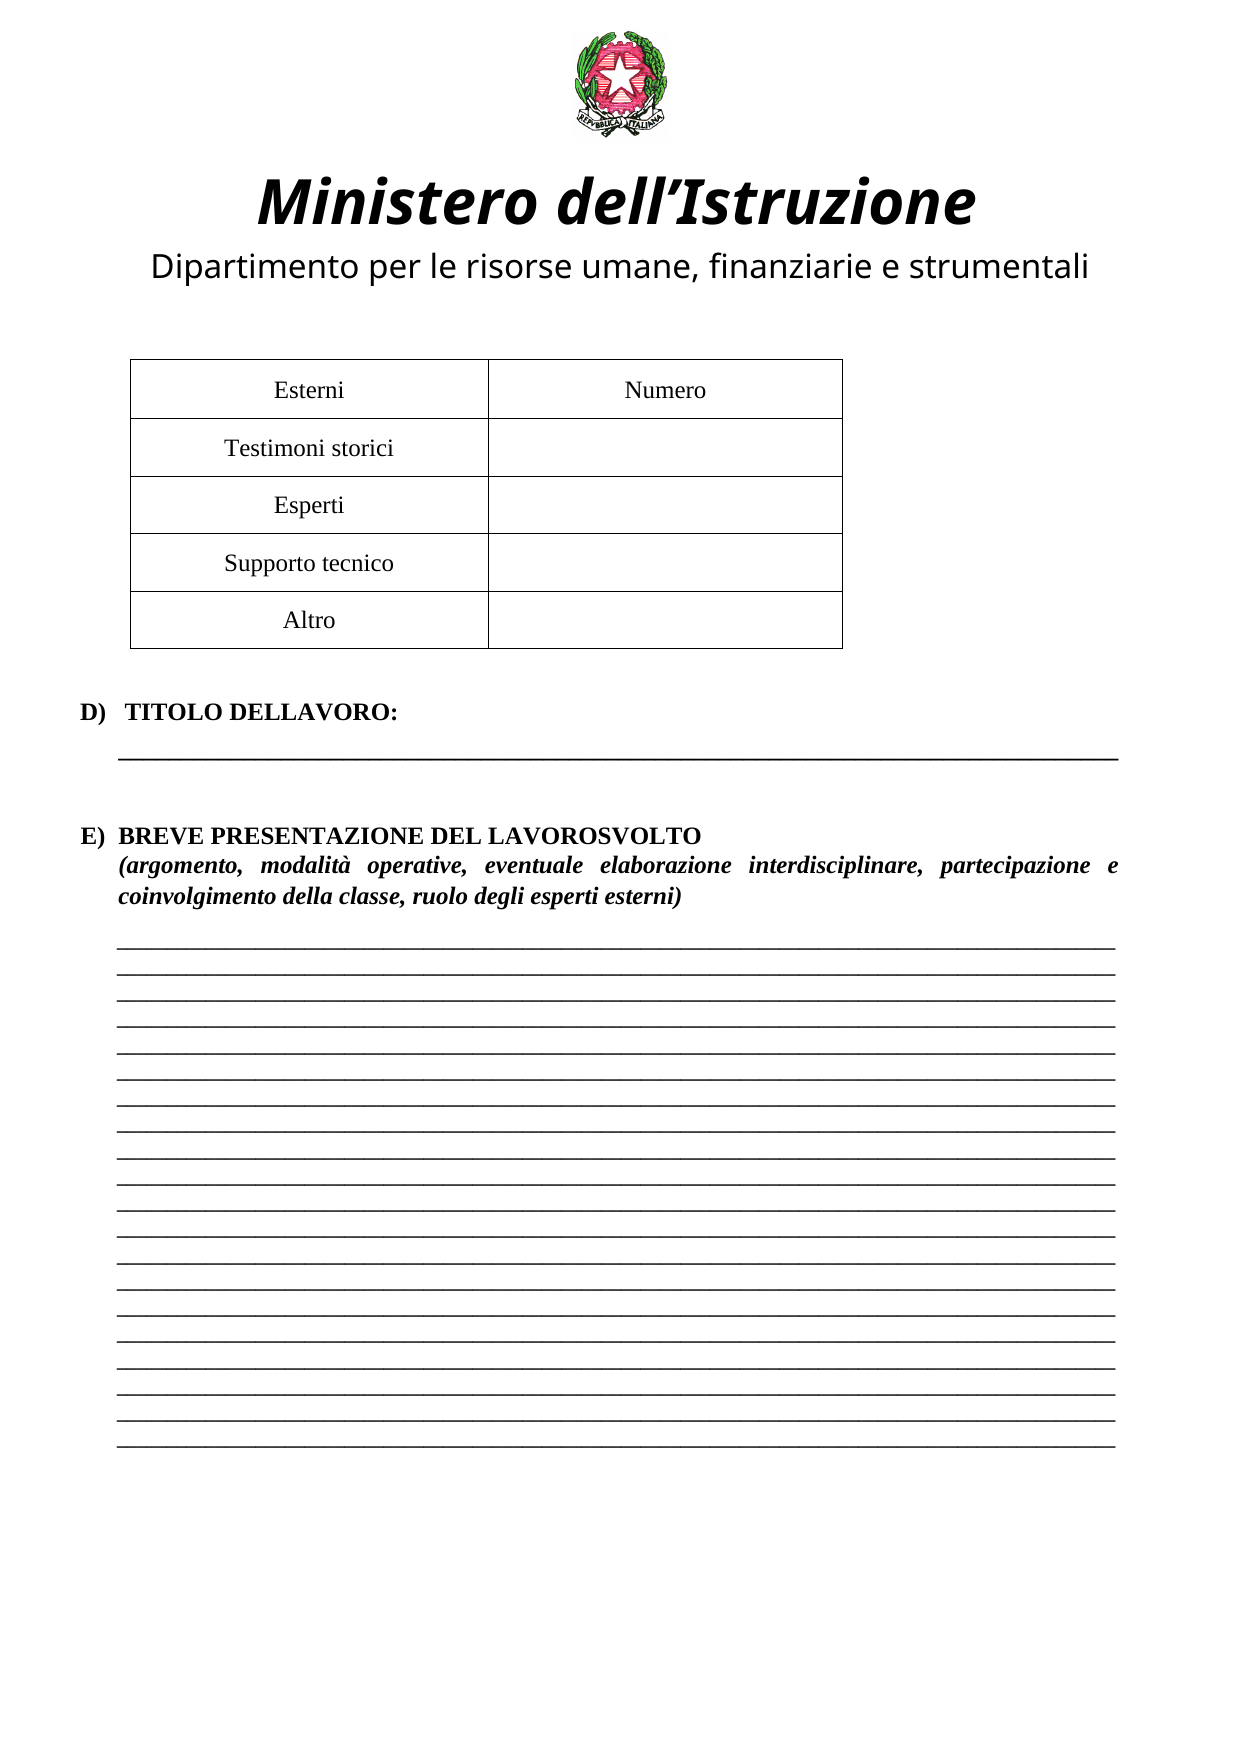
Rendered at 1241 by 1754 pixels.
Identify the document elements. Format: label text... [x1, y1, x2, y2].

list ________________________________________________________________________________ [118, 734, 1122, 763]
text (argomento, modalità operative, eventuale elaborazione interdisciplinare, partecipazione e coinvolgimento della classe, ruolo degli esperti esterni) [118, 850, 1122, 910]
table_cell Altro [131, 592, 488, 648]
table_cell Testimoni storici [131, 419, 488, 476]
table_header Numero [489, 360, 842, 418]
text ____________________________________________________________________________________________________________________________________________________________________________________________________________________________________________________________________________________________________________________________________________________________________________________________________________________ [118, 1034, 1122, 1135]
table_cell [489, 419, 842, 476]
text ____________________________________________________________________________________________________________________________________________________________________________________________________________________________________________________________________________________________________________________________________________________________________________________________________________________ [118, 929, 1122, 1030]
text ____________________________________________________________________________________________________________________________________________________________________________________________________________________________________________________________________________________________________________________________________________________________________________________________________________________ [118, 1244, 1122, 1345]
table_header Esterni [131, 360, 488, 418]
table_cell [489, 534, 842, 591]
text ____________________________________________________________________________________________________________________________________________________________________________________________________________________________________________________________________________________________________________________________________________________________________________________________________________________ [118, 1349, 1122, 1450]
table_cell Esperti [131, 477, 488, 533]
picture [571, 29, 669, 142]
list TITOLO DELLAVORO: [80, 697, 1122, 726]
table_cell [489, 592, 842, 648]
text ____________________________________________________________________________________________________________________________________________________________________________________________________________________________________________________________________________________________________________________________________________________________________________________________________________________ [118, 1139, 1122, 1240]
table_cell [489, 477, 842, 533]
table_cell Supporto tecnico [131, 534, 488, 591]
list BREVE PRESENTAZIONE DEL LAVOROSVOLTO [80, 821, 1122, 850]
